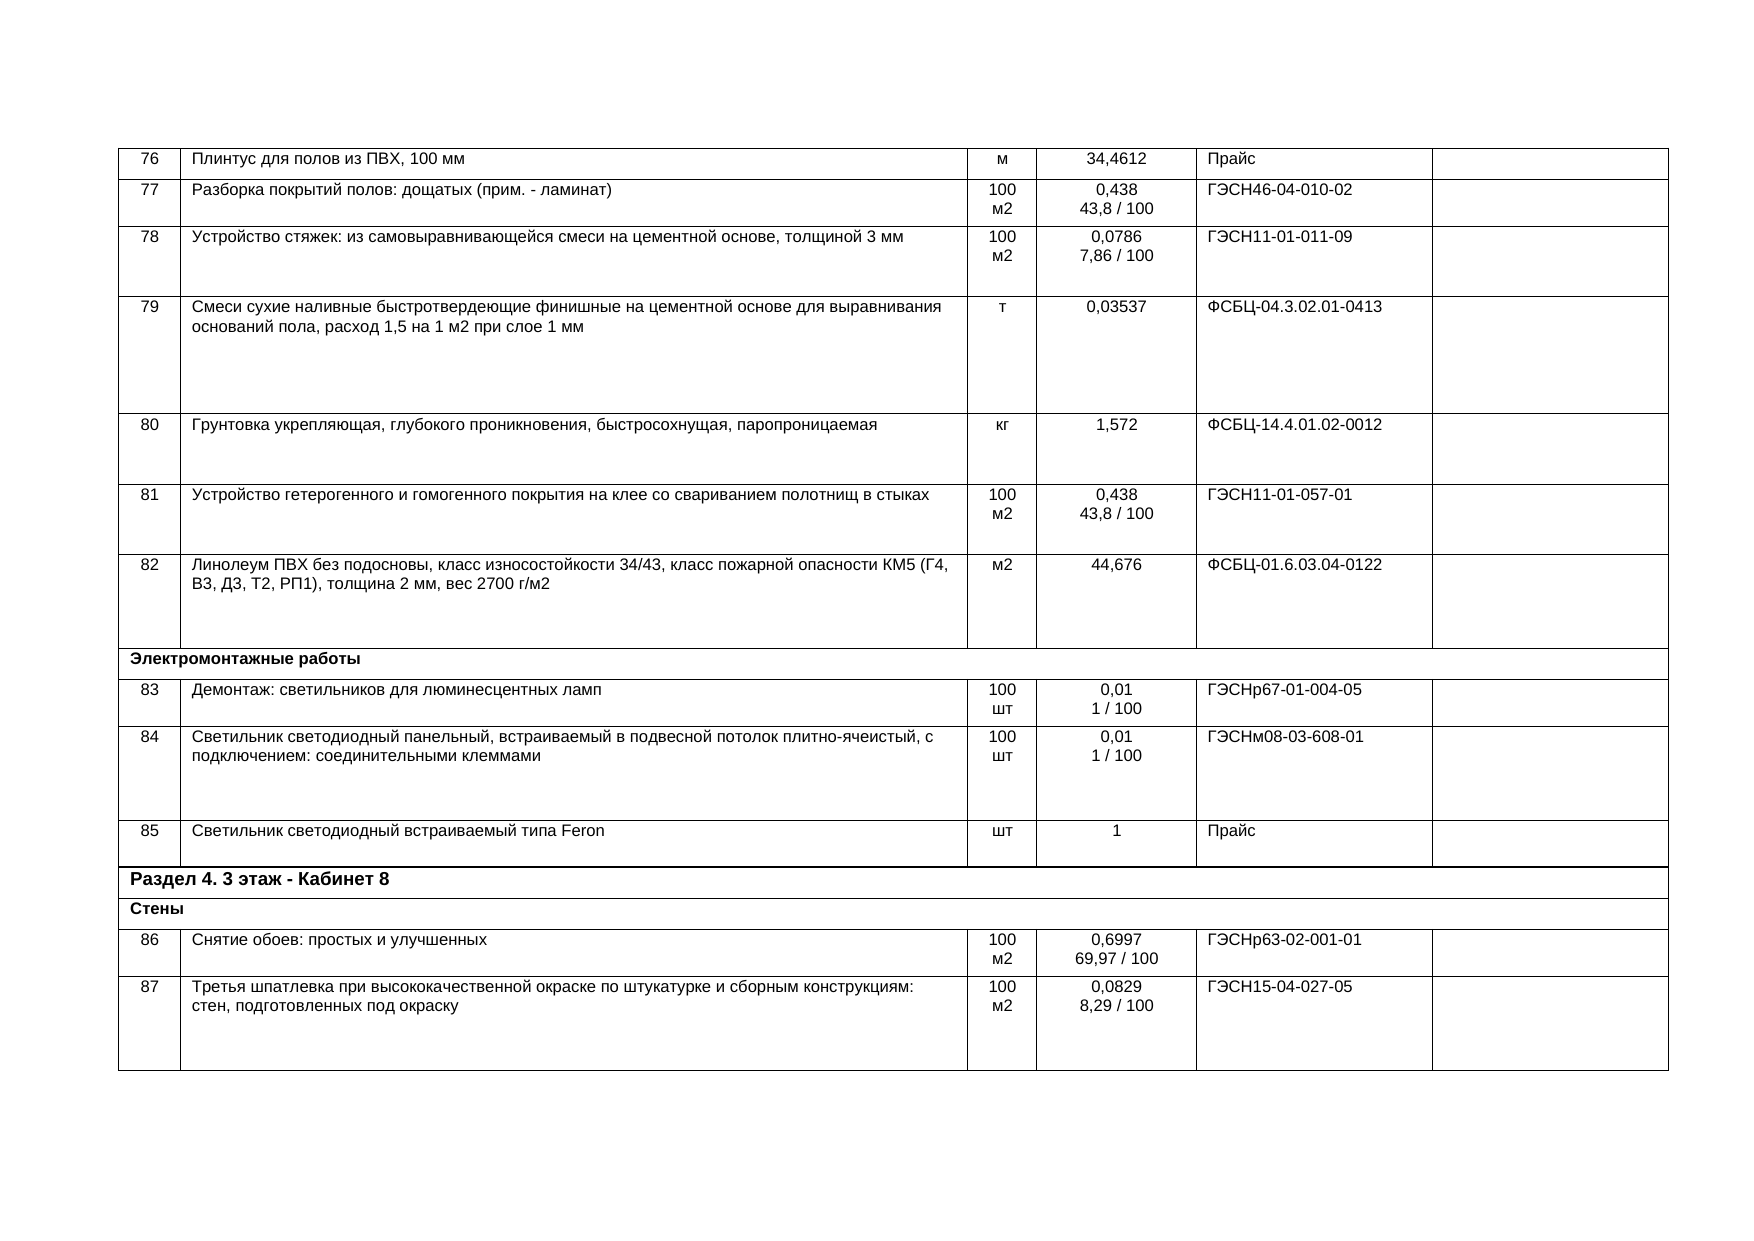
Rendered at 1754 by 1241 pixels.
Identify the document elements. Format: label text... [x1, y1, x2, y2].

table_cell ГЭСНм08-03-608-01 [1197, 727, 1432, 819]
table_cell м [968, 149, 1036, 179]
table_cell ГЭСНр63-02-001-01 [1197, 930, 1432, 976]
table_cell [1433, 727, 1668, 819]
table_cell 100 м2 [968, 180, 1036, 226]
table_cell 100 шт [968, 727, 1036, 819]
table_cell Разборка покрытий полов: дощатых (прим. - ламинат) [181, 180, 967, 226]
table_cell Смеси сухие наливные быстротвердеющие финишные на цементной основе для выравнивания оснований пола, расход 1,5 на 1 м2 при слое 1 мм [181, 297, 967, 413]
table_cell [1433, 414, 1668, 484]
table_cell 0,0786 7,86 / 100 [1037, 227, 1196, 296]
table_cell 82 [119, 555, 180, 648]
table_cell 0,03537 [1037, 297, 1196, 413]
table_cell 79 [119, 297, 180, 413]
table_cell 0,438 43,8 / 100 [1037, 485, 1196, 554]
table_cell Светильник светодиодный встраиваемый типа Feron [181, 821, 967, 866]
table_cell Прайс [1197, 149, 1432, 179]
table_cell Третья шпатлевка при высококачественной окраске по штукатурке и сборным конструкциям: стен, подготовленных под окраску [181, 977, 967, 1069]
table_cell 84 [119, 727, 180, 819]
table_cell 76 [119, 149, 180, 179]
table_cell Устройство гетерогенного и гомогенного покрытия на клее со свариванием полотнищ в стыках [181, 485, 967, 554]
table_cell шт [968, 821, 1036, 866]
table_cell ГЭСН15-04-027-05 [1197, 977, 1432, 1069]
table_cell ГЭСН46-04-010-02 [1197, 180, 1432, 226]
table_cell Линолеум ПВХ без подосновы, класс износостойкости 34/43, класс пожарной опасности КМ5 (Г4, В3, Д3, Т2, РП1), толщина 2 мм, вес 2700 г/м2 [181, 555, 967, 648]
table_cell 100 шт [968, 680, 1036, 726]
table_cell 85 [119, 821, 180, 866]
table_cell 100 м2 [968, 485, 1036, 554]
table_cell 0,6997 69,97 / 100 [1037, 930, 1196, 976]
table_cell 0,0829 8,29 / 100 [1037, 977, 1196, 1069]
table_cell Плинтус для полов из ПВХ, 100 мм [181, 149, 967, 179]
table_cell Снятие обоев: простых и улучшенных [181, 930, 967, 976]
table_cell [1433, 149, 1668, 179]
table_cell м2 [968, 555, 1036, 648]
table_cell 0,01 1 / 100 [1037, 727, 1196, 819]
table_cell 34,4612 [1037, 149, 1196, 179]
table_cell 44,676 [1037, 555, 1196, 648]
table_cell ГЭСНр67-01-004-05 [1197, 680, 1432, 726]
table_cell 0,01 1 / 100 [1037, 680, 1196, 726]
table_cell кг [968, 414, 1036, 484]
table_cell [1433, 555, 1668, 648]
table_cell 80 [119, 414, 180, 484]
table_cell 100 м2 [968, 227, 1036, 296]
table_cell [1433, 485, 1668, 554]
table_cell 78 [119, 227, 180, 296]
table_cell [1433, 227, 1668, 296]
table_cell [1433, 297, 1668, 413]
table_cell 87 [119, 977, 180, 1069]
table_cell 83 [119, 680, 180, 726]
table_cell [1433, 977, 1668, 1069]
table_cell [1433, 821, 1668, 866]
table_cell т [968, 297, 1036, 413]
table_cell 100 м2 [968, 930, 1036, 976]
table_cell ФСБЦ-01.6.03.04-0122 [1197, 555, 1432, 648]
table_cell Устройство стяжек: из самовыравнивающейся смеси на цементной основе, толщиной 3 мм [181, 227, 967, 296]
table_cell ФСБЦ-04.3.02.01-0413 [1197, 297, 1432, 413]
table_cell [1433, 680, 1668, 726]
table_cell 86 [119, 930, 180, 976]
table_cell 0,438 43,8 / 100 [1037, 180, 1196, 226]
table_cell 1,572 [1037, 414, 1196, 484]
table_cell 81 [119, 485, 180, 554]
table_cell Стены [119, 899, 1668, 929]
table_cell Светильник светодиодный панельный, встраиваемый в подвесной потолок плитно-ячеистый, с подключением: соединительными клеммами [181, 727, 967, 819]
table_cell 100 м2 [968, 977, 1036, 1069]
table_cell [1433, 930, 1668, 976]
table_cell ГЭСН11-01-057-01 [1197, 485, 1432, 554]
table_cell 1 [1037, 821, 1196, 866]
table_cell Раздел 4. 3 этаж - Кабинет 8 [119, 868, 1668, 898]
table_cell Демонтаж: светильников для люминесцентных ламп [181, 680, 967, 726]
table_cell ФСБЦ-14.4.01.02-0012 [1197, 414, 1432, 484]
table_cell ГЭСН11-01-011-09 [1197, 227, 1432, 296]
table_cell [1433, 180, 1668, 226]
table_cell Электромонтажные работы [119, 649, 1668, 679]
table_cell 77 [119, 180, 180, 226]
table_cell Грунтовка укрепляющая, глубокого проникновения, быстросохнущая, паропроницаемая [181, 414, 967, 484]
table_cell Прайс [1197, 821, 1432, 866]
